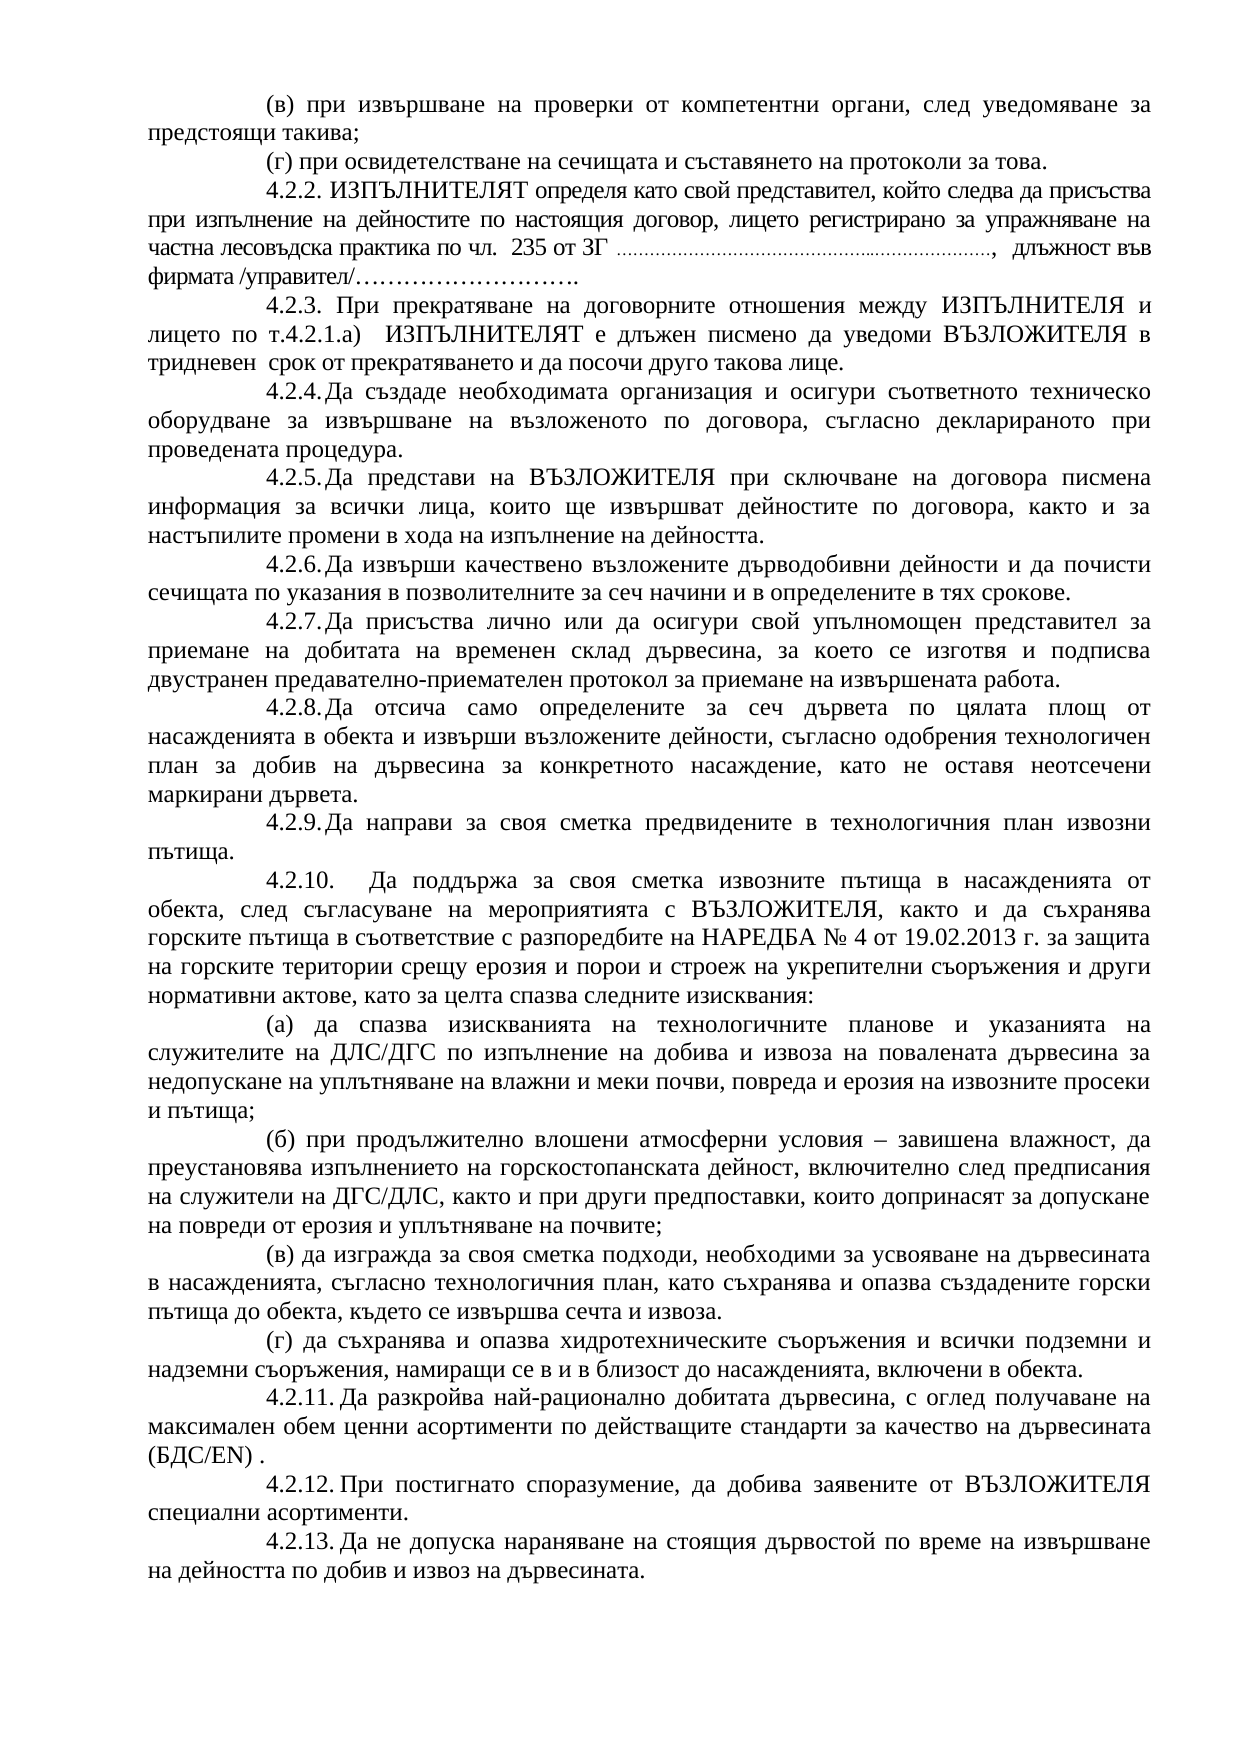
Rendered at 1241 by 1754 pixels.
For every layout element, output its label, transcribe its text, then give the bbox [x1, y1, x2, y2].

list Да представи на ВЪЗЛОЖИТЕЛЯ при сключване на договора писмена информация за всички лица, които ще извършват дейностите по договора, както и за настъпилите промени в хода на изпълнение на дейността. [148, 462, 1152, 549]
list Да поддържа за своя сметка извозните пътища в насажденията от обекта, след съгласуване на мероприятията с ВЪЗЛОЖИТЕЛЯ, както и да съхранява горските пътища в съответствие с разпоредбите на НАРЕДБА № 4 от 19.02.2013 г. за защита на горските територии срещу ерозия и порои и строеж на укрепителни съоръжения и други нормативни актове, като за целта спазва следните изисквания: [148, 865, 1152, 1009]
text 4.2.3. При прекратяване на договорните отношения между ИЗПЪЛНИТЕЛЯ и лицето по т.4.2.1.а) ИЗПЪЛНИТЕЛЯТ е длъжен писмено да уведоми ВЪЗЛОЖИТЕЛЯ в тридневен срок от прекратяването и да посочи друго такова лице. [148, 290, 1152, 376]
list Да създаде необходимата организация и осигури съответното техническо оборудване за извършване на възложеното по договора, съгласно декларираното при проведената процедура. [148, 376, 1152, 462]
list Да направи за своя сметка предвидените в технологичния план извозни пътища. [148, 807, 1152, 865]
text (г) да съхранява и опазва хидротехническите съоръжения и всички подземни и надземни съоръжения, намиращи се в и в близост до насажденията, включени в обекта. [148, 1325, 1152, 1382]
list При постигнато споразумение, да добива заявените от ВЪЗЛОЖИТЕЛЯ специални асортименти. [148, 1469, 1152, 1526]
text (г) при освидетелстване на сечищата и съставянето на протоколи за това. [148, 146, 1152, 175]
list Да не допуска нараняване на стоящия дървостой по време на извършване на дейността по добив и извоз на дървесината. [148, 1526, 1152, 1584]
text (б) при продължително влошени атмосферни условия – завишена влажност, да преустановява изпълнението на горскостопанската дейност, включително след предписания на служители на ДГС/ДЛС, както и при други предпоставки, които допринасят за допускане на повреди от ерозия и уплътняване на почвите; [148, 1124, 1152, 1239]
text 4.2.2. ИЗПЪЛНИТЕЛЯТ определя като свой представител, който следва да присъства при изпълнение на дейностите по настоящия договор, лицето регистрирано за упражняване на частна лесовъдска практика по чл. 235 от ЗГ ………………………………………..…………………, длъжност във фирмата /управител/………………………. [148, 175, 1152, 290]
text (в) да изгражда за своя сметка подходи, необходими за усвояване на дървесината в насажденията, съгласно технологичния план, като съхранява и опазва създадените горски пътища до обекта, където се извършва сечта и извоза. [148, 1239, 1152, 1325]
text (а) да спазва изискванията на технологичните планове и указанията на служителите на ДЛС/ДГС по изпълнение на добива и извоза на повалената дървесина за недопускане на уплътняване на влажни и меки почви, повреда и ерозия на извозните просеки и пътища; [148, 1009, 1152, 1124]
text (в) при извършване на проверки от компетентни органи, след уведомяване за предстоящи такива; [148, 89, 1152, 146]
list Да извърши качествено възложените дърводобивни дейности и да почисти сечищата по указания в позволителните за сеч начини и в определените в тях срокове. [148, 549, 1152, 606]
list Да разкройва най-рационално добитата дървесина, с оглед получаване на максимален обем ценни асортименти по действащите стандарти за качество на дървесината (БДС/ЕN) . [148, 1382, 1152, 1469]
list Да отсича само определените за сеч дървета по цялата площ от насажденията в обекта и извърши възложените дейности, съгласно одобрения технологичен план за добив на дървесина за конкретното насаждение, като не оставя неотсечени маркирани дървета. [148, 692, 1152, 807]
list Да присъства лично или да осигури свой упълномощен представител за приемане на добитата на временен склад дървесина, за което се изготвя и подписва двустранен предавателно-приемателен протокол за приемане на извършената работа. [148, 606, 1152, 692]
